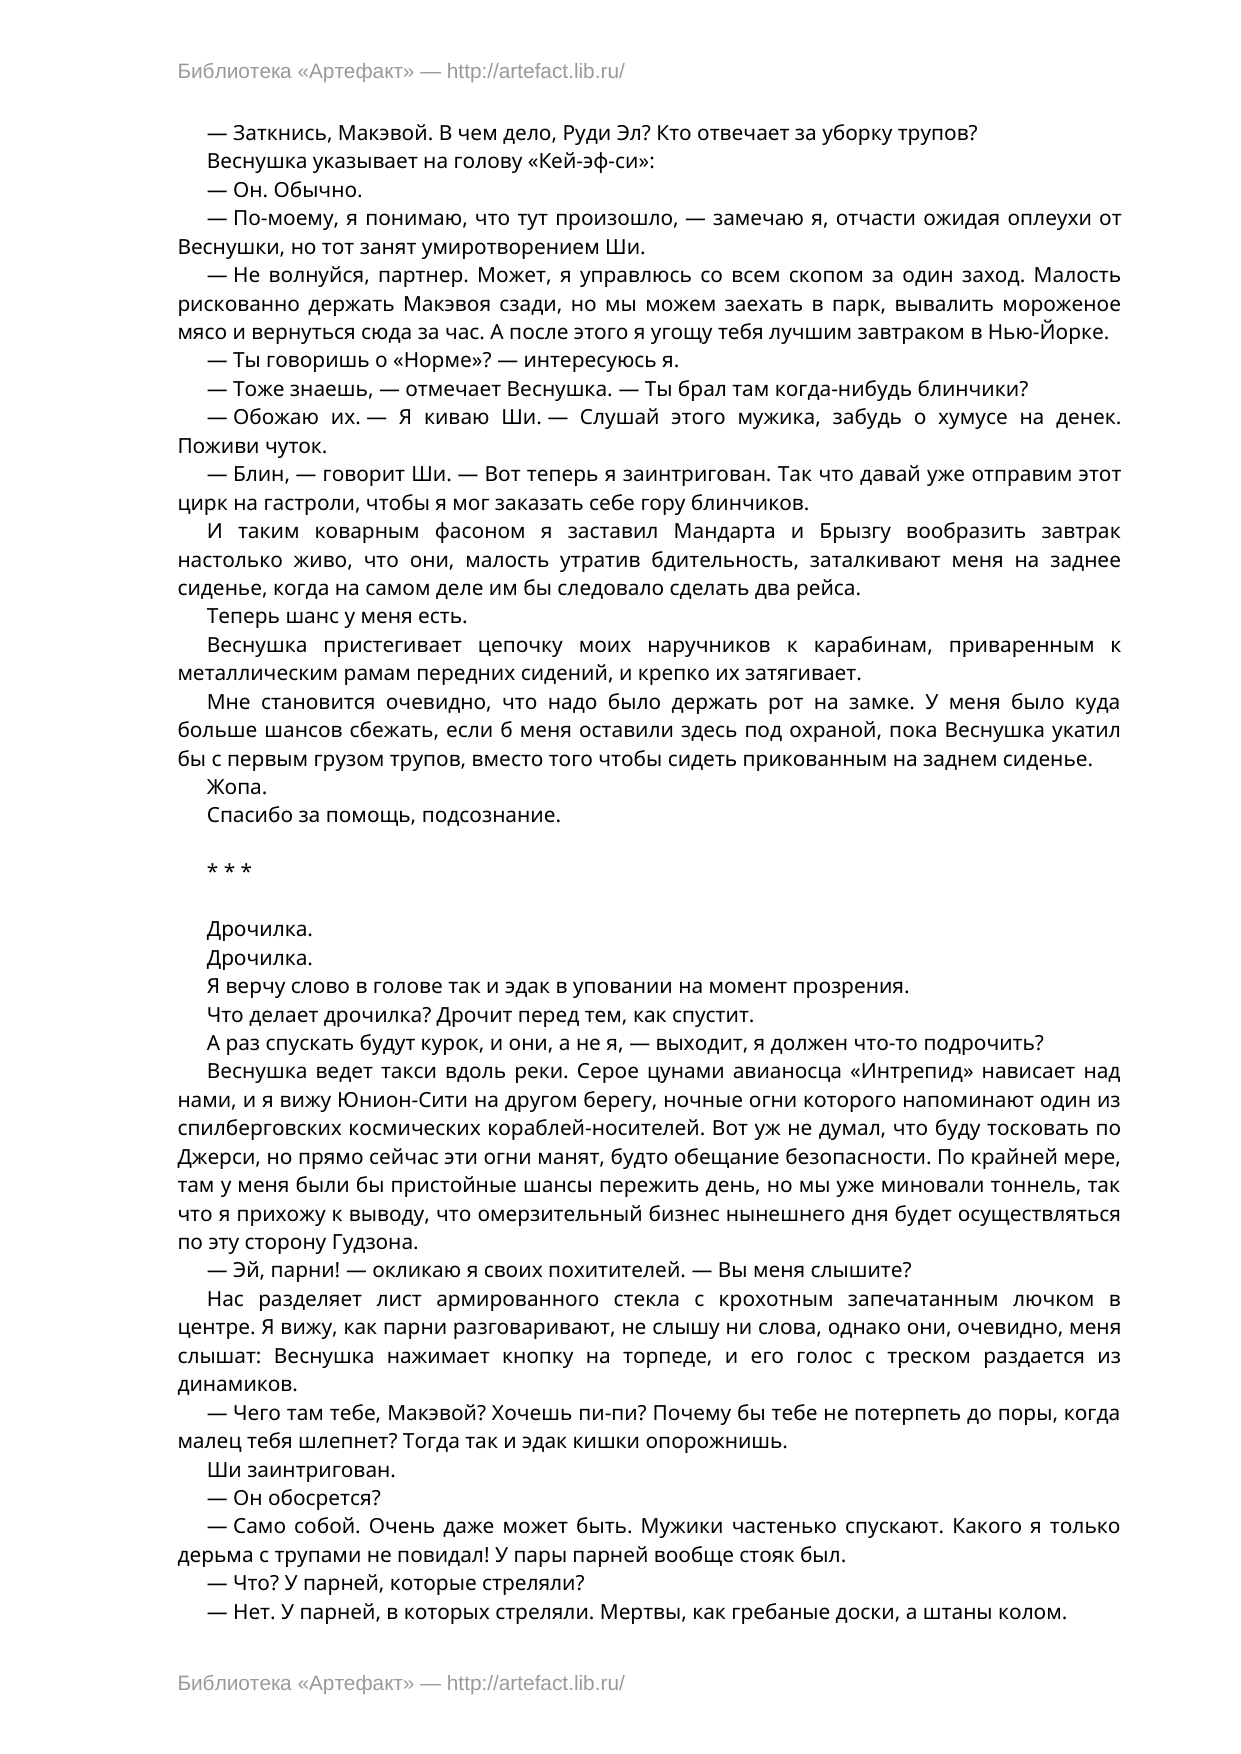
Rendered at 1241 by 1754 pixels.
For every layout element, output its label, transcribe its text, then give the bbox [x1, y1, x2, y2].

text И таким коварным фасоном я заставил Мандарта и Брызгу вообразить завтрак настолько живо, что они, малость утратив бдительность, заталкивают меня на заднее сиденье, когда на самом деле им бы следовало сделать два рейса. [177, 516, 1122, 602]
text Что делает дрочилка? Дрочит перед тем, как спустит. [177, 1000, 1122, 1028]
text Теперь шанс у меня есть. [177, 602, 1122, 630]
text Веснушка пристегивает цепочку моих наручников к карабинам, приваренным к металлическим рамам передних сидений, и крепко их затягивает. [177, 630, 1122, 687]
text — Чего там тебе, Макэвой? Хочешь пи-пи? Почему бы тебе не потерпеть до поры, когда малец тебя шлепнет? Тогда так и эдак кишки опорожнишь. [177, 1398, 1122, 1455]
text Ши заинтригован. [177, 1455, 1122, 1483]
text — Нет. У парней, в которых стреляли. Мертвы, как гребаные доски, а штаны колом. [177, 1597, 1122, 1625]
text — Обожаю их. — Я киваю Ши. — Слушай этого мужика, забудь о хумусе на денек. Поживи чуток. [177, 402, 1122, 459]
text Нас разделяет лист армированного стекла с крохотным запечатанным лючком в центре. Я вижу, как парни разговаривают, не слышу ни слова, однако они, очевидно, меня слышат: Веснушка нажимает кнопку на торпеде, и его голос с треском раздается из динамиков. [177, 1284, 1122, 1398]
text Спасибо за помощь, подсознание. [177, 801, 1122, 829]
text — Блин, — говорит Ши. — Вот теперь я заинтригован. Так что давай уже отправим этот цирк на гастроли, чтобы я мог заказать себе гору блинчиков. [177, 459, 1122, 516]
text Дрочилка. [177, 914, 1122, 943]
text А раз спускать будут курок, и они, а не я, — выходит, я должен что-то подрочить? [177, 1028, 1122, 1057]
subtitle * * * [177, 857, 1122, 886]
text — Что? У парней, которые стреляли? [177, 1568, 1122, 1597]
text — Не волнуйся, партнер. Может, я управлюсь со всем скопом за один заход. Малость рискованно держать Макэвоя сзади, но мы можем заехать в парк, вывалить мороженое мясо и вернуться сюда за час. А после этого я угощу тебя лучшим завтраком в Нью-Йорке. [177, 260, 1122, 346]
text — Заткнись, Макэвой. В чем дело, Руди Эл? Кто отвечает за уборку трупов? [177, 118, 1122, 147]
text — Тоже знаешь, — отмечает Веснушка. — Ты брал там когда-нибудь блинчики? [177, 374, 1122, 402]
text Дрочилка. [177, 943, 1122, 971]
text — Эй, парни! — окликаю я своих похитителей. — Вы меня слышите? [177, 1256, 1122, 1284]
text — Само собой. Очень даже может быть. Мужики частенько спускают. Какого я только дерьма с трупами не повидал! У пары парней вообще стояк был. [177, 1512, 1122, 1568]
text Мне становится очевидно, что надо было держать рот на замке. У меня было куда больше шансов сбежать, если б меня оставили здесь под охраной, пока Веснушка укатил бы с первым грузом трупов, вместо того чтобы сидеть прикованным на заднем сиденье. [177, 687, 1122, 772]
text — Ты говоришь о «Норме»? — интересуюсь я. [177, 346, 1122, 374]
text Веснушка ведет такси вдоль реки. Серое цунами авианосца «Интрепид» нависает над нами, и я вижу Юнион-Сити на другом берегу, ночные огни которого напоминают один из спилберговских космических кораблей-носителей. Вот уж не думал, что буду тосковать по Джерси, но прямо сейчас эти огни манят, будто обещание безопасности. По крайней мере, там у меня были бы пристойные шансы пережить день, но мы уже миновали тоннель, так что я прихожу к выводу, что омерзительный бизнес нынешнего дня будет осуществляться по эту сторону Гудзона. [177, 1057, 1122, 1256]
text Веснушка указывает на голову «Кей-эф-си»: [177, 147, 1122, 175]
text Я верчу слово в голове так и эдак в уповании на момент прозрения. [177, 971, 1122, 1000]
text — Он. Обычно. [177, 175, 1122, 203]
text — Он обосрется? [177, 1483, 1122, 1512]
text — По-моему, я понимаю, что тут произошло, — замечаю я, отчасти ожидая оплеухи от Веснушки, но тот занят умиротворением Ши. [177, 203, 1122, 260]
text Жопа. [177, 772, 1122, 801]
